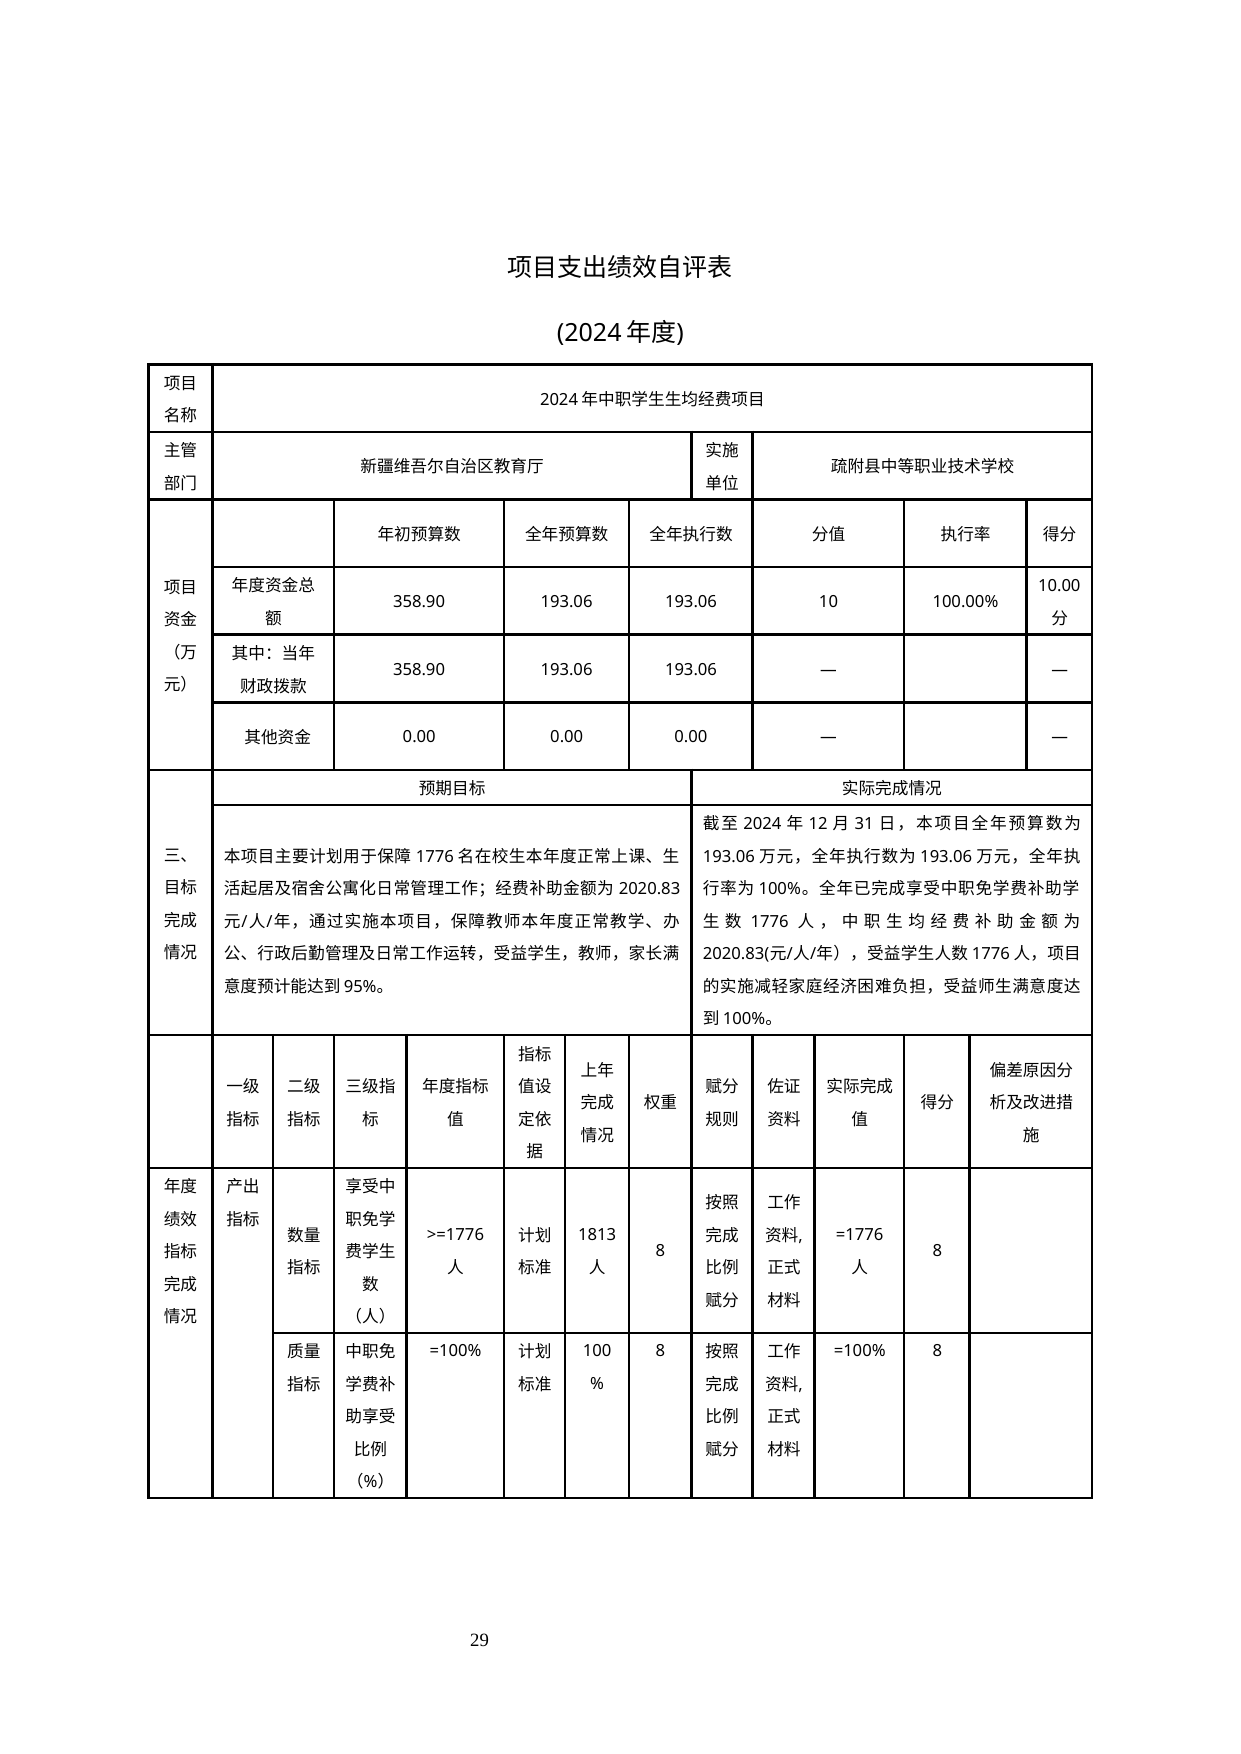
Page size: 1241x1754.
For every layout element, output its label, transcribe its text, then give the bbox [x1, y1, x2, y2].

table_cell 100.00% [905, 568, 1025, 633]
table_cell 权重 [630, 1036, 690, 1166]
table_cell [150, 1036, 211, 1166]
table_cell 上年完成情况 [566, 1036, 628, 1166]
table_cell 0.00 [335, 704, 503, 768]
table_cell 享受中职免学费学生数（人） [335, 1169, 405, 1331]
table_cell 年度指标值 [408, 1036, 503, 1166]
table_cell 193.06 [630, 568, 751, 633]
table_cell 年初预算数 [335, 501, 503, 566]
table_cell 新疆维吾尔自治区教育厅 [214, 433, 690, 498]
table_cell — [754, 636, 903, 701]
table_cell 全年执行数 [630, 501, 751, 566]
table_cell 赋分规则 [693, 1036, 751, 1166]
table_cell 0.00 [630, 704, 751, 768]
table_cell 358.90 [335, 568, 503, 633]
table_cell 产出指标 [214, 1169, 272, 1497]
table_cell 本项目主要计划用于保障1776名在校生本年度正常上课、生活起居及宿舍公寓化日常管理工作；经费补助金额为2020.83元/人/年，通过实施本项目，保障教师本年度正常教学、办公、行政后勤管理及日常工作运转，受益学生，教师，家长满意度预计能达到95%。 [214, 806, 690, 1034]
table_cell — [1028, 704, 1091, 768]
table_cell 358.90 [335, 636, 503, 701]
table_cell [971, 1334, 1091, 1497]
table_cell 按照完成比例赋分 [693, 1334, 751, 1497]
table_cell 得分 [1028, 501, 1091, 566]
table_cell 100% [566, 1334, 628, 1497]
table_cell 实际完成值 [816, 1036, 903, 1166]
table_cell 分值 [754, 501, 903, 566]
table_cell 计划标准 [505, 1334, 564, 1497]
table_cell 10.00分 [1028, 568, 1091, 633]
table_cell 8 [905, 1169, 968, 1331]
table_cell 数量指标 [274, 1169, 333, 1331]
table_cell 中职免学费补助享受比例（%） [335, 1334, 405, 1497]
table_cell 计划标准 [505, 1169, 564, 1331]
table_cell =100% [816, 1334, 903, 1497]
table_cell — [754, 704, 903, 768]
table_header 项目支出绩效自评表 [148, 233, 1092, 298]
table_cell 8 [630, 1169, 690, 1331]
table_cell >=1776人 [408, 1169, 503, 1331]
table_cell 偏差原因分析及改进措施 [971, 1036, 1091, 1166]
table_cell 193.06 [505, 636, 628, 701]
table_cell — [1028, 636, 1091, 701]
table_cell 0.00 [505, 704, 628, 768]
table_cell 得分 [905, 1036, 968, 1166]
table_cell 193.06 [505, 568, 628, 633]
table_cell 193.06 [630, 636, 751, 701]
table_cell [214, 501, 333, 566]
table_cell [971, 1169, 1091, 1331]
table_cell =1776人 [816, 1169, 903, 1331]
table_cell 年度绩效指标完成情况 [150, 1169, 211, 1497]
table_cell 其他资金 [214, 704, 333, 768]
table_cell 实施单位 [693, 433, 751, 498]
table_cell 8 [905, 1334, 968, 1497]
table_cell 佐证资料 [754, 1036, 813, 1166]
table_cell 其中：当年财政拨款 [214, 636, 333, 701]
table_cell 三、目标完成情况 [150, 771, 211, 1034]
table_cell 项目资金 （万元） [150, 501, 211, 768]
table_cell 工作资料,正式材料 [754, 1334, 813, 1497]
table_cell =100% [408, 1334, 503, 1497]
table_cell 实际完成情况 [693, 771, 1091, 804]
table_cell [905, 704, 1025, 768]
table_cell 一级指标 [214, 1036, 272, 1166]
table_cell 项目名称 [150, 366, 211, 431]
table_cell 截至2024年12月31日，本项目全年预算数为193.06万元，全年执行数为193.06万元，全年执行率为100%。全年已完成享受中职免学费补助学生数1776人，中职生均经费补助金额为2020.83(元/人/年），受益学生人数1776人，项目的实施减轻家庭经济困难负担，受益师生满意度达到100%。 [693, 806, 1091, 1034]
table_cell 指标值设定依据 [505, 1036, 564, 1166]
table_cell 主管部门 [150, 433, 211, 498]
table_cell (2024年度) [148, 298, 1092, 363]
table_cell 疏附县中等职业技术学校 [754, 433, 1091, 498]
table_cell 全年预算数 [505, 501, 628, 566]
table_cell 10 [754, 568, 903, 633]
table_cell 质量指标 [274, 1334, 333, 1497]
table_cell 二级指标 [274, 1036, 333, 1166]
table_cell 按照完成比例赋分 [693, 1169, 751, 1331]
table_cell [905, 636, 1025, 701]
table_cell 执行率 [905, 501, 1025, 566]
table_cell 年度资金总额 [214, 568, 333, 633]
table_cell 三级指标 [335, 1036, 405, 1166]
table_cell 1813人 [566, 1169, 628, 1331]
table_cell 8 [630, 1334, 690, 1497]
table_cell 工作资料,正式材料 [754, 1169, 813, 1331]
table_cell 预期目标 [214, 771, 690, 804]
table_cell 2024年中职学生生均经费项目 [214, 366, 1091, 431]
